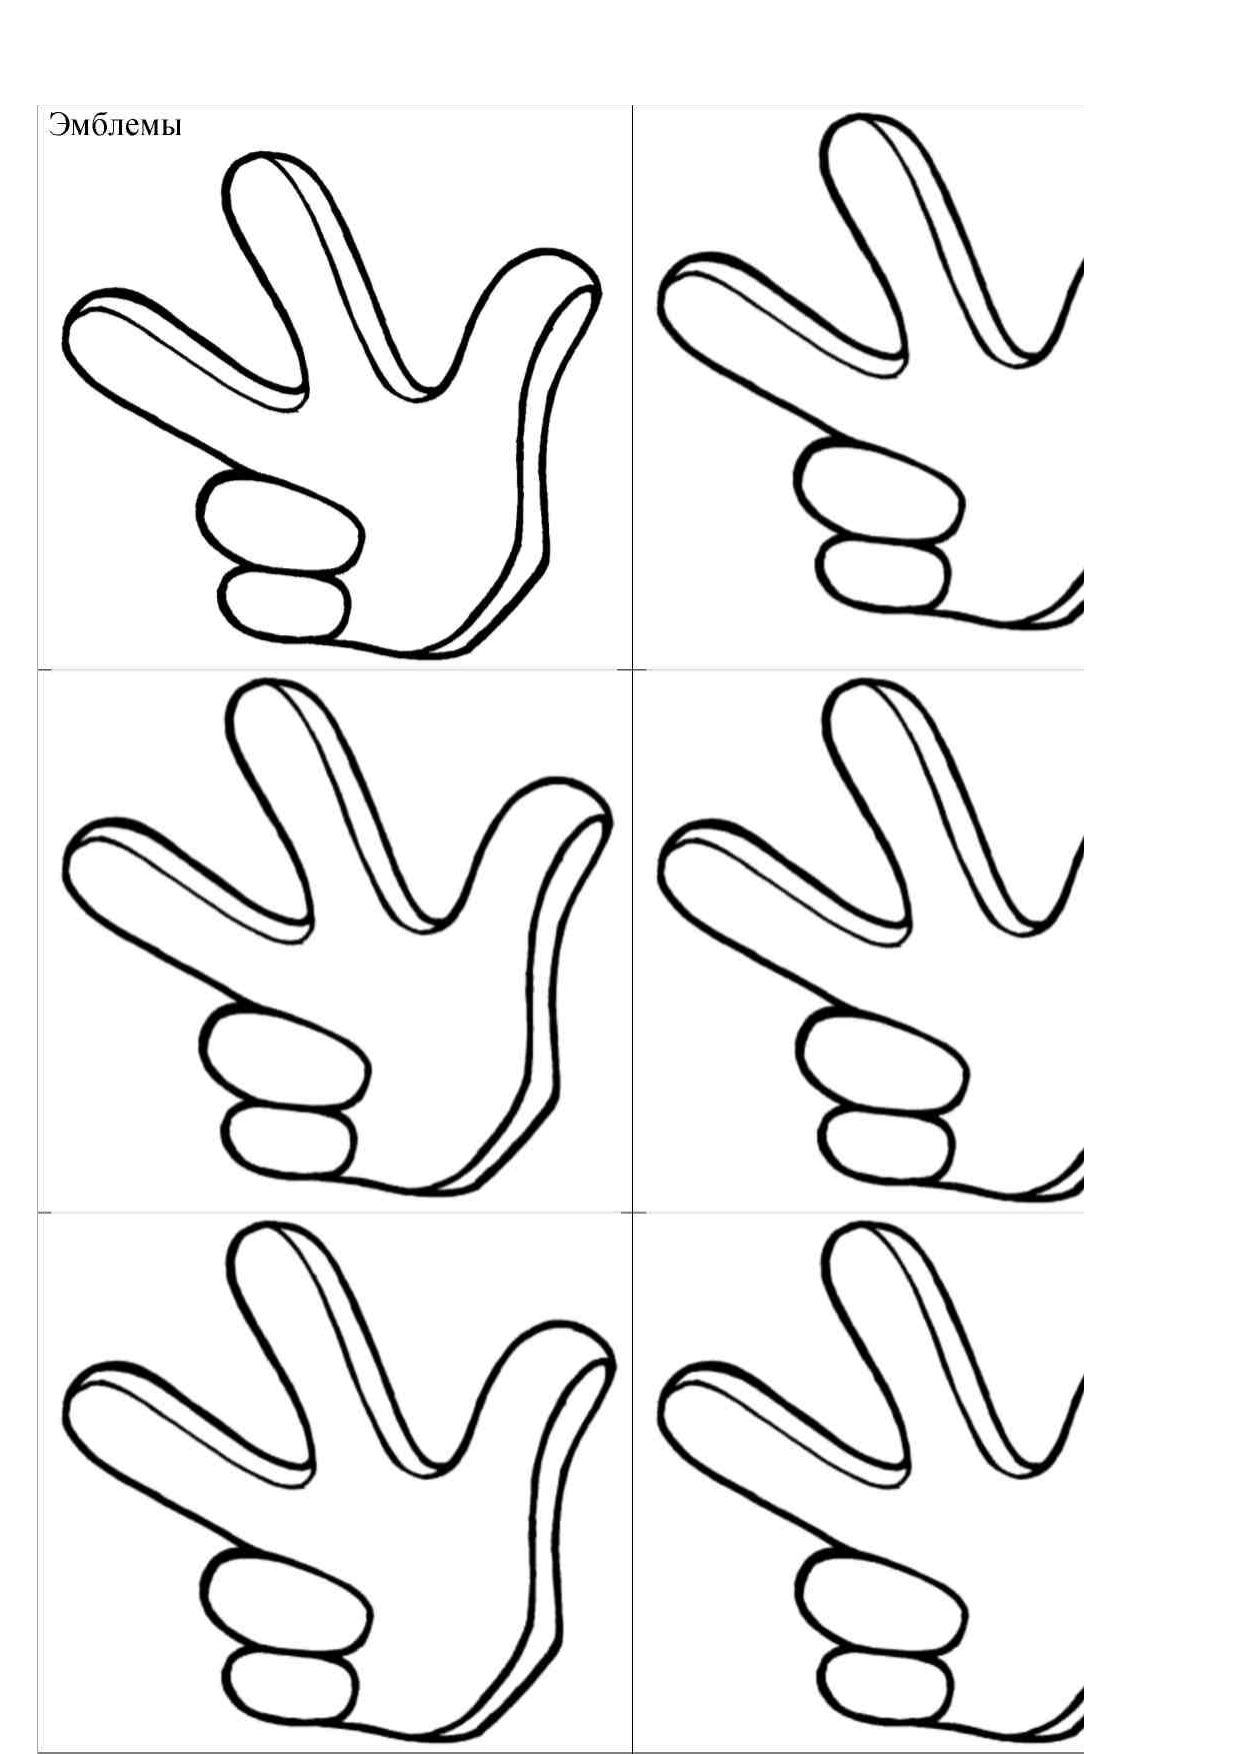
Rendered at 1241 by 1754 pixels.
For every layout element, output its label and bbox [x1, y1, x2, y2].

picture [37, 105, 1084, 1754]
